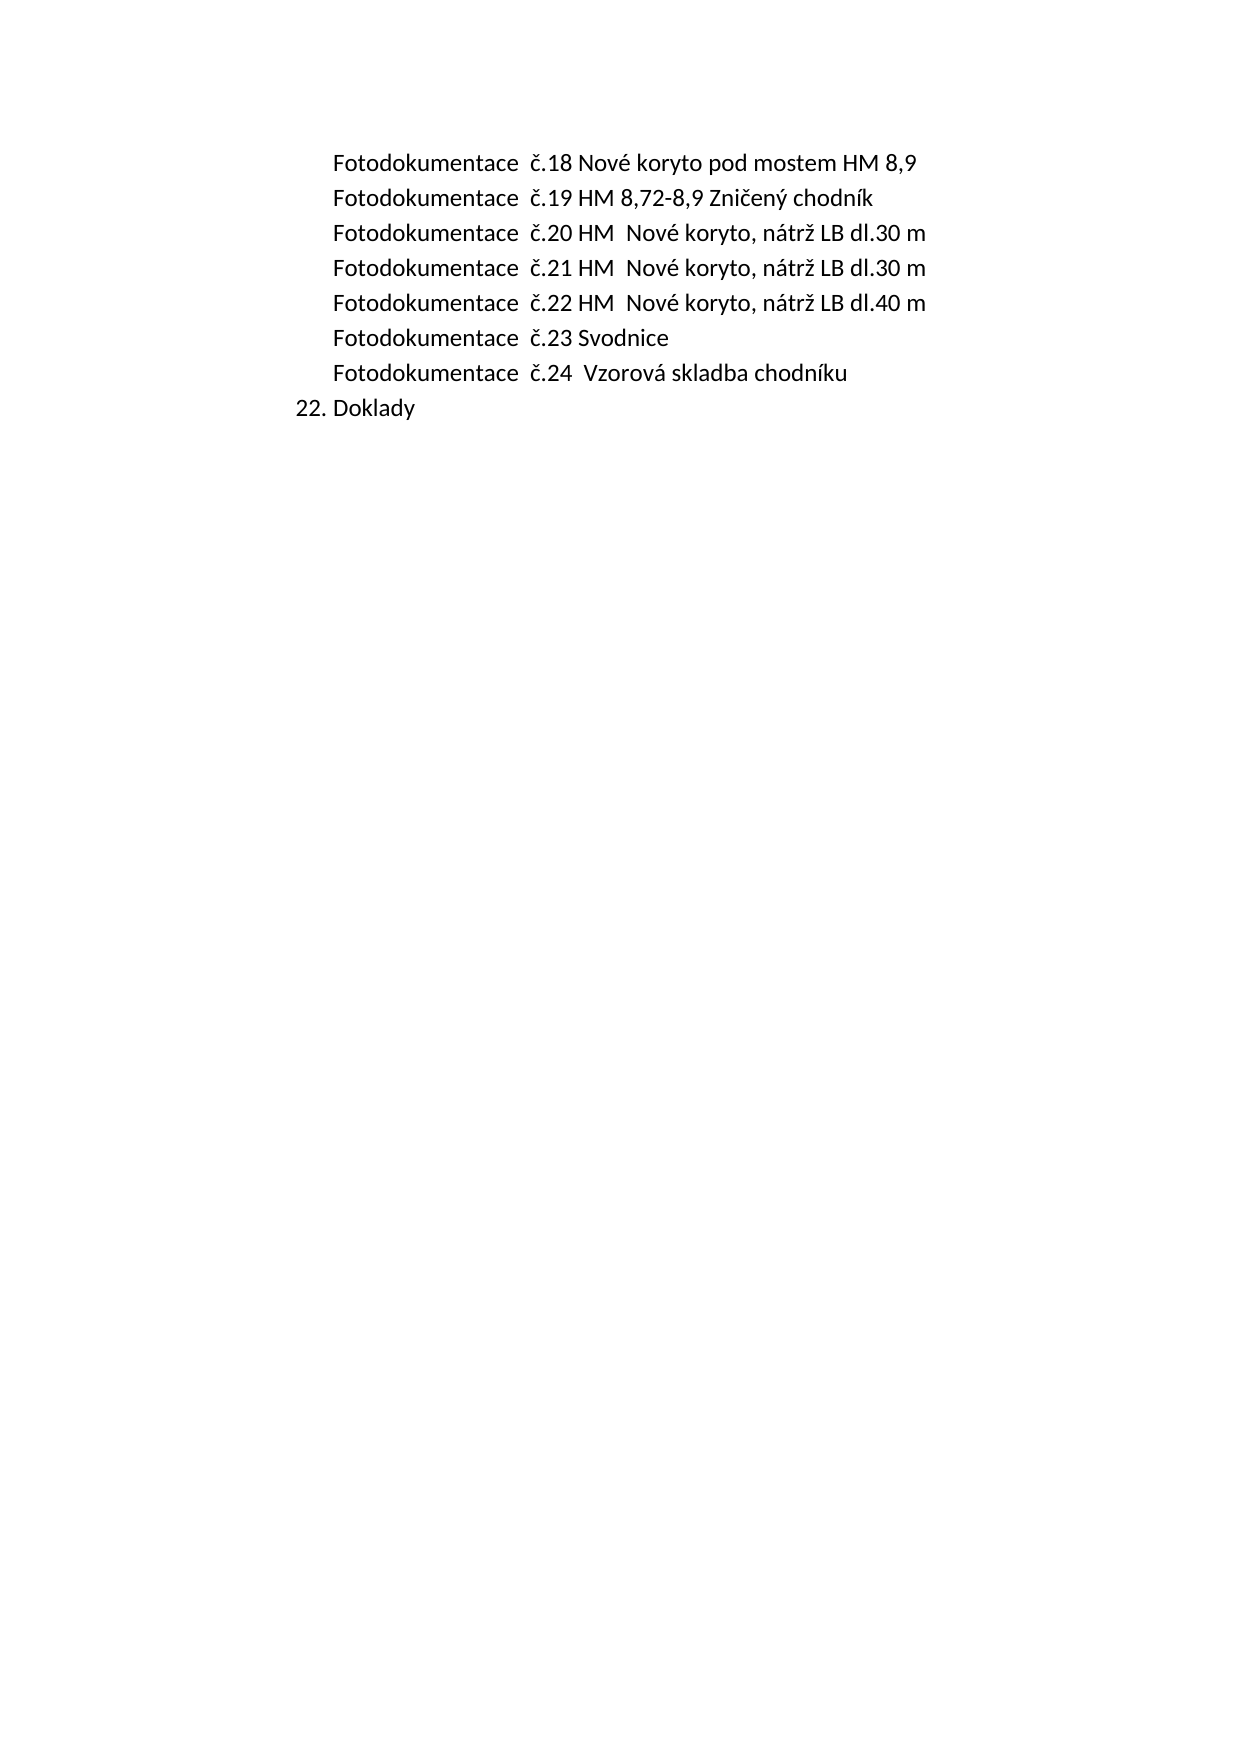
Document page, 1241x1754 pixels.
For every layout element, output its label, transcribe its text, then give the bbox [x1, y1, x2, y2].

list Fotodokumentace č.19 HM 8,72-8,9 Zničený chodník [333, 183, 1093, 213]
list Fotodokumentace č.22 HM Nové koryto, nátrž LB dl.40 m [333, 288, 1093, 318]
list Fotodokumentace č.18 Nové koryto pod mostem HM 8,9 [333, 148, 1093, 178]
list Doklady [295, 393, 1093, 423]
list Fotodokumentace č.21 HM Nové koryto, nátrž LB dl.30 m [333, 253, 1093, 283]
list Fotodokumentace č.24 Vzorová skladba chodníku [333, 358, 1093, 388]
list Fotodokumentace č.23 Svodnice [333, 323, 1093, 353]
list Fotodokumentace č.20 HM Nové koryto, nátrž LB dl.30 m [333, 218, 1093, 248]
